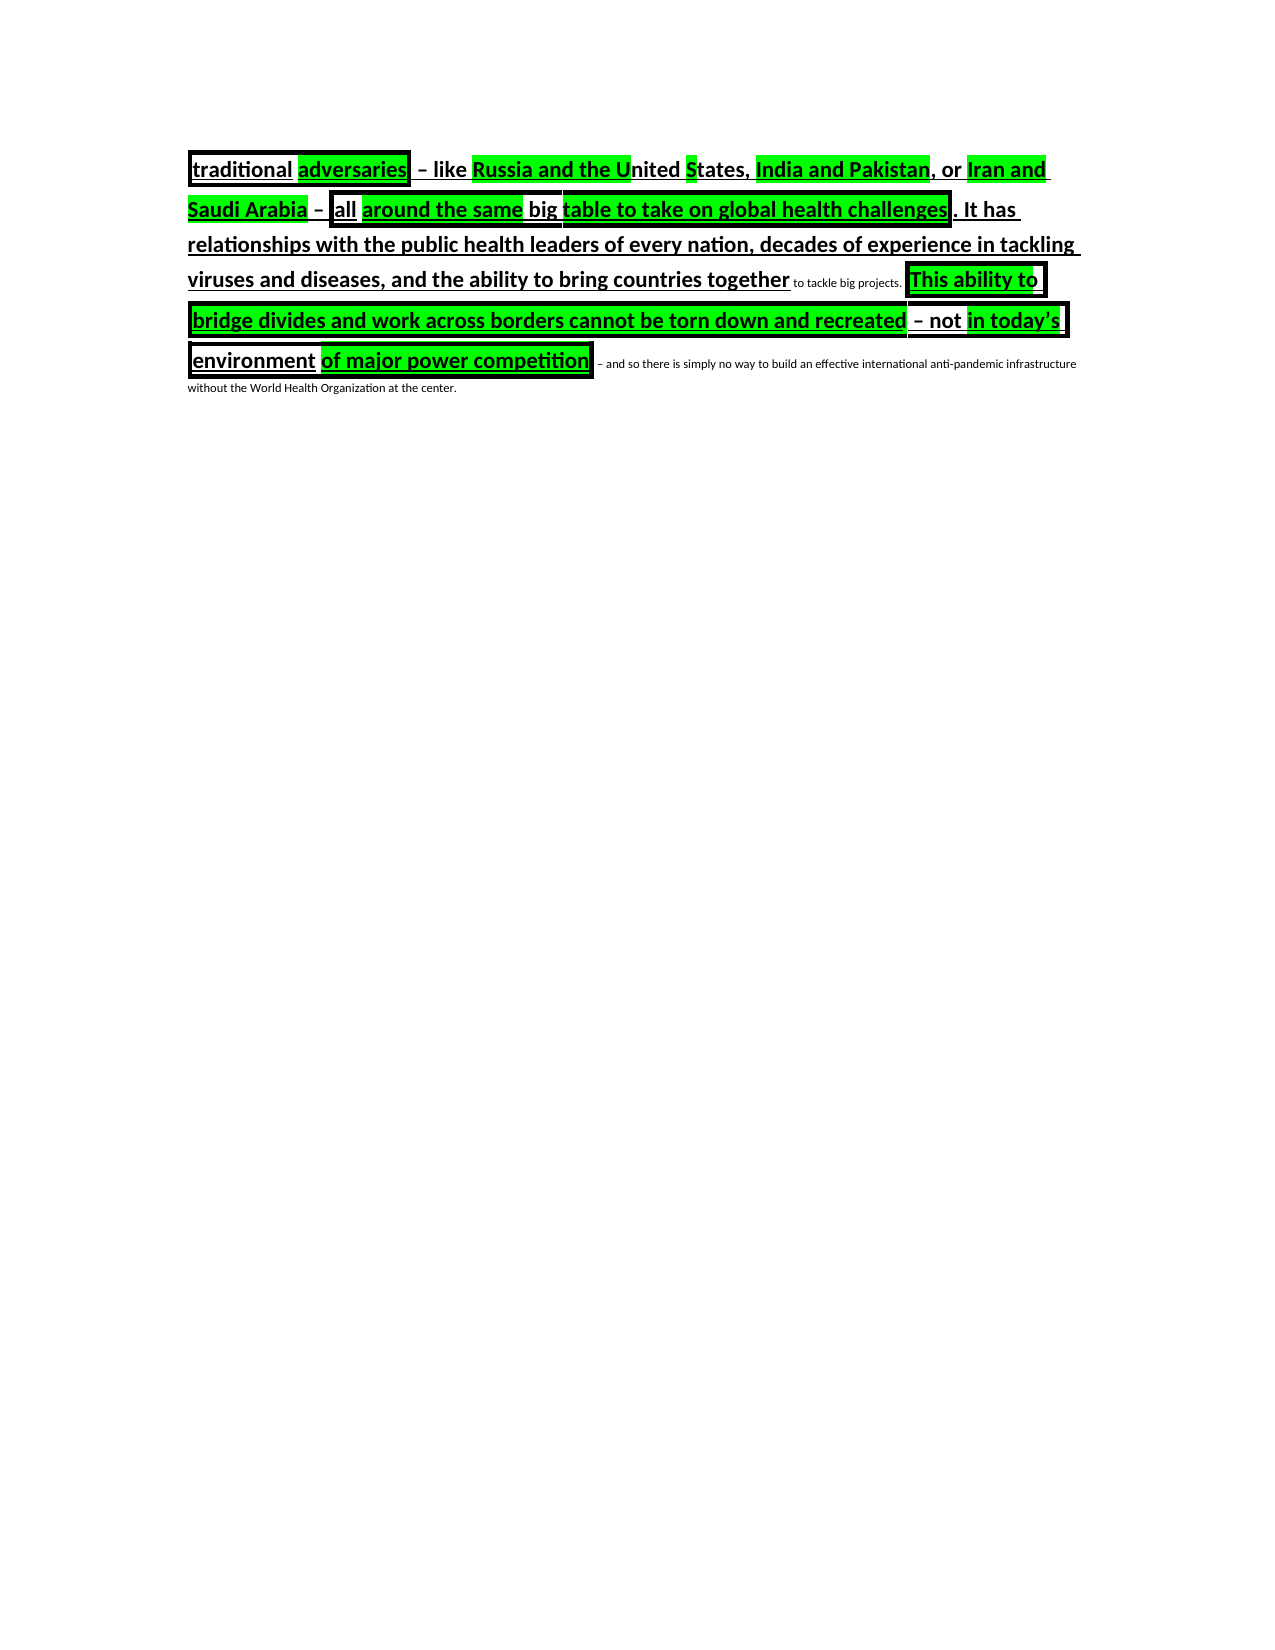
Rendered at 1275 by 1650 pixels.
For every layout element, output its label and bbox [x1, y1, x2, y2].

text [187, 150, 1087, 395]
